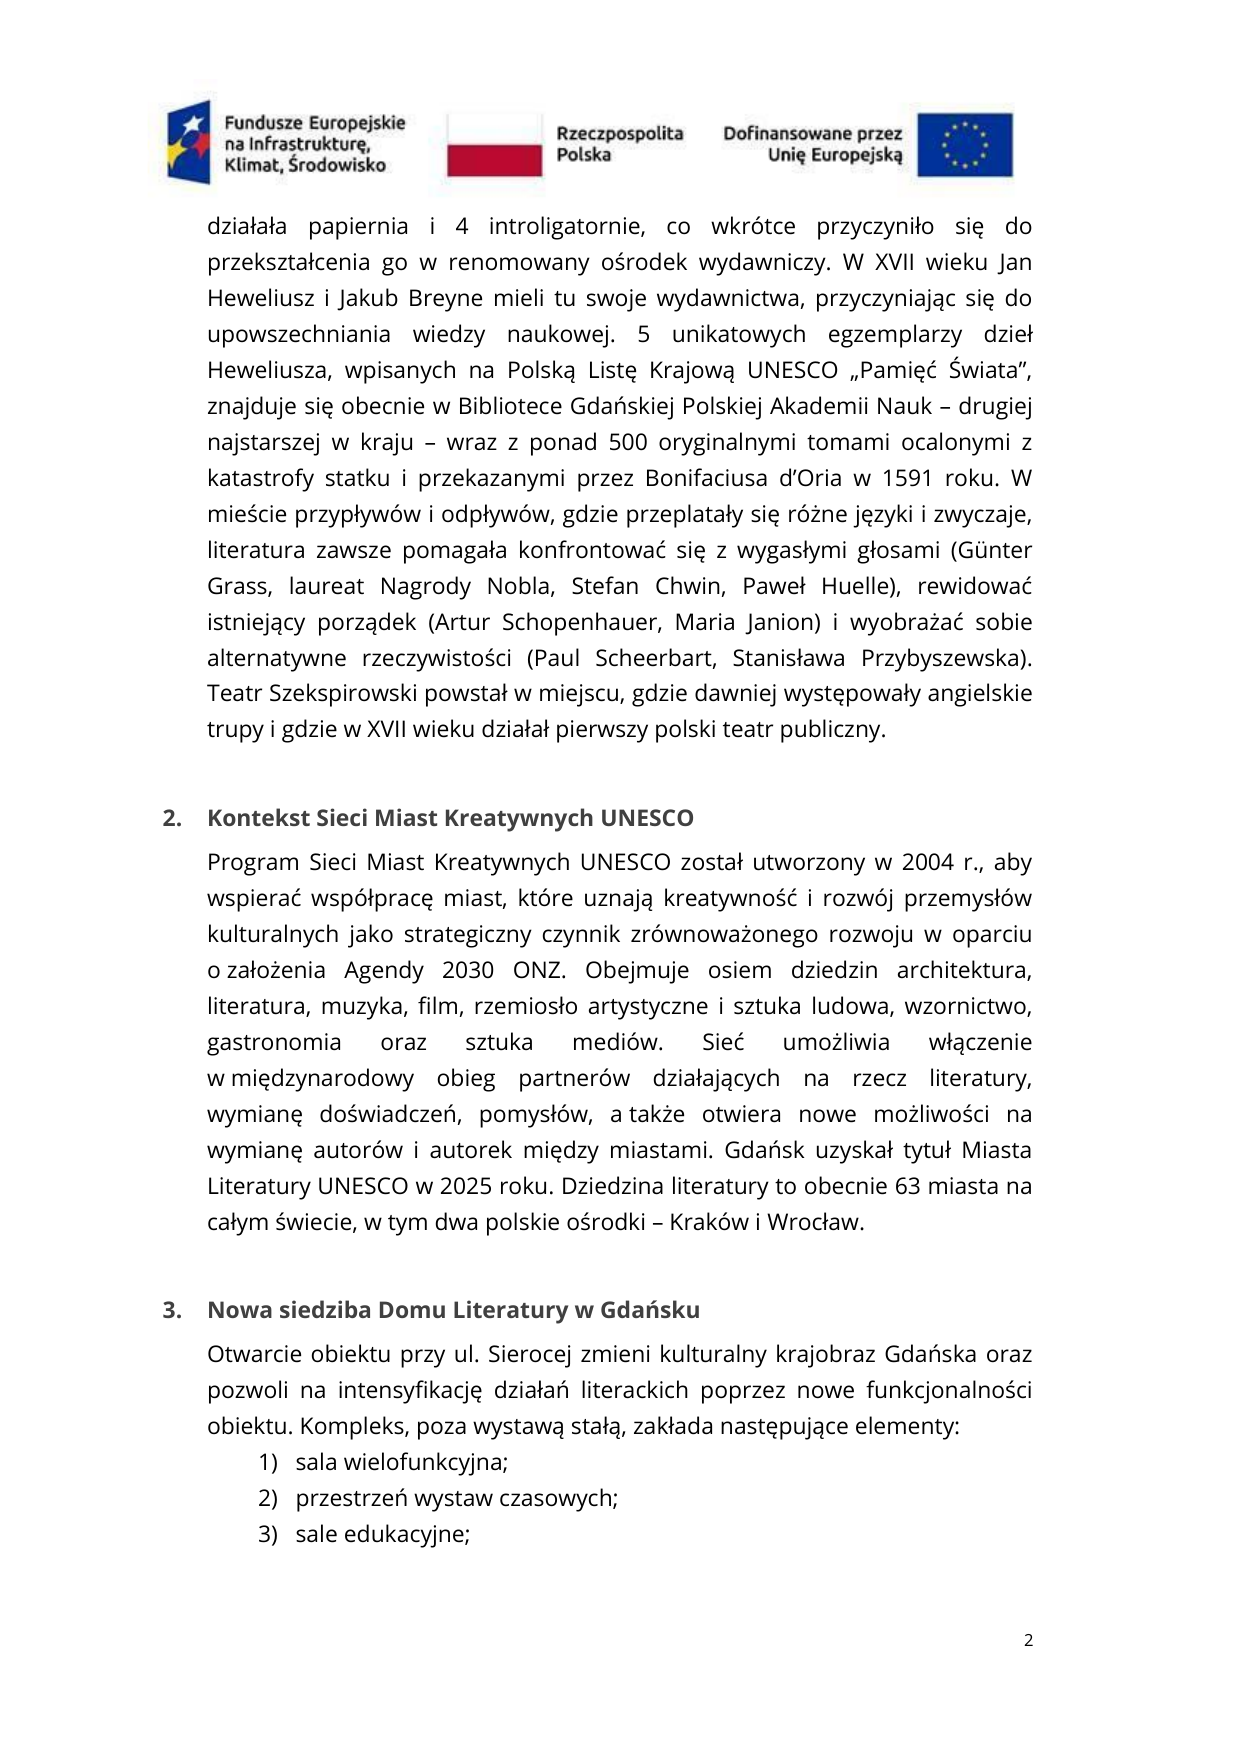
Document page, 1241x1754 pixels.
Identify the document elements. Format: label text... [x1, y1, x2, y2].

picture [147, 79, 1034, 206]
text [207, 118, 1033, 744]
text Otwarcie obiektu przy ul. Sierocej zmieni kulturalny krajobraz Gdańska oraz pozwoli na intensyfikację działań literackich poprzez nowe funkcjonalności obiektu. Kompleks, poza wystawą stałą, zakłada następujące elementy: [207, 1338, 1033, 1441]
subtitle Nowa siedziba Domu Literatury w Gdańsku [162, 1294, 1033, 1325]
list przestrzeń wystaw czasowych; [258, 1482, 1033, 1513]
subtitle Kontekst Sieci Miast Kreatywnych UNESCO [162, 802, 1033, 833]
list sala wielofunkcyjna; [258, 1446, 1033, 1477]
list sale edukacyjne; [258, 1518, 1033, 1549]
text Program Sieci Miast Kreatywnych UNESCO został utworzony w 2004 r., aby wspierać współpracę miast, które uznają kreatywność i rozwój przemysłów kulturalnych jako strategiczny czynnik zrównoważonego rozwoju w oparciu o założenia Agendy 2030 ONZ. Obejmuje osiem dziedzin architektura, literatura, muzyka, film, rzemiosło artystyczne i sztuka ludowa, wzornictwo, gastronomia oraz sztuka mediów. Sieć umożliwia włączenie w międzynarodowy obieg partnerów działających na rzecz literatury, wymianę doświadczeń, pomysłów, a także otwiera nowe możliwości na wymianę autorów i autorek między miastami. Gdańsk uzyskał tytuł Miasta Literatury UNESCO w 2025 roku. Dziedzina literatury to obecnie 63 miasta na całym świecie, w tym dwa polskie ośrodki – Kraków i Wrocław. [207, 846, 1033, 1237]
